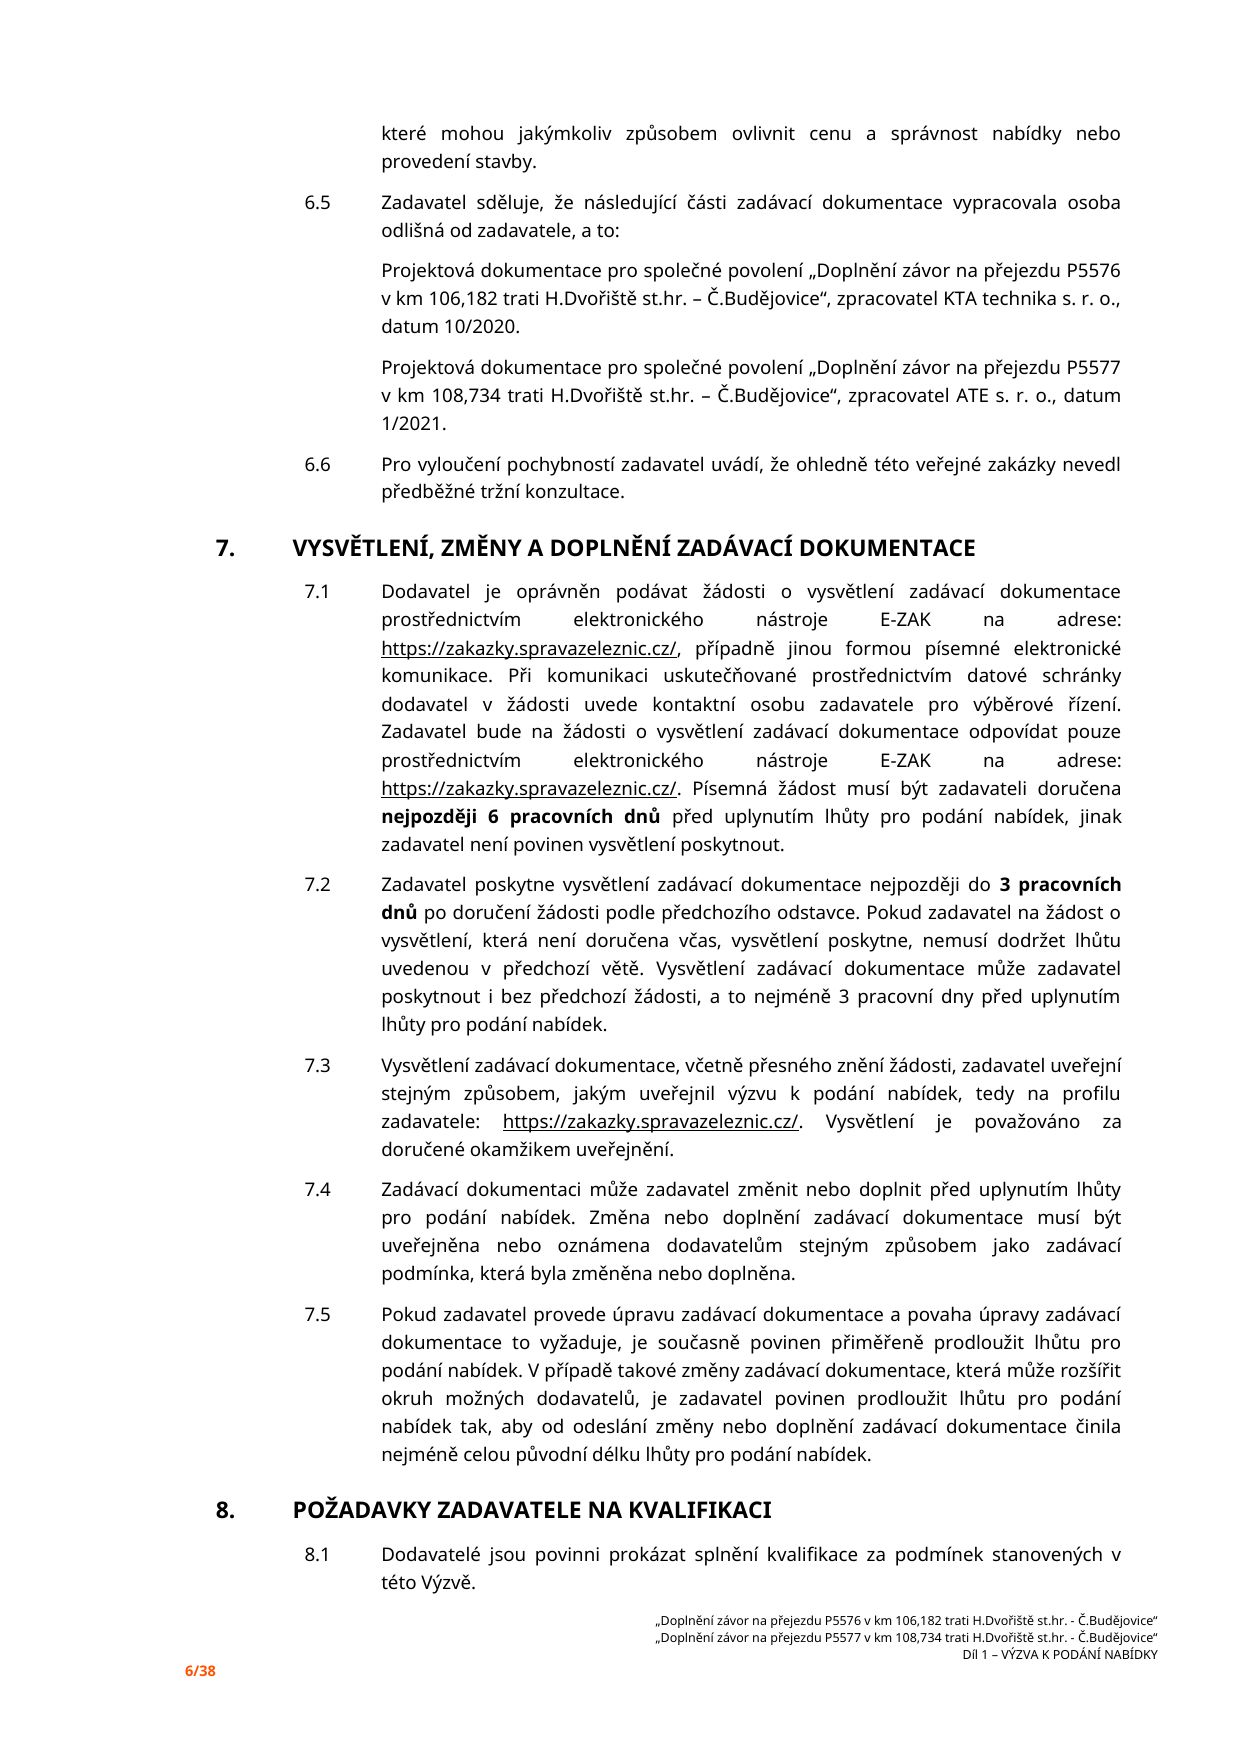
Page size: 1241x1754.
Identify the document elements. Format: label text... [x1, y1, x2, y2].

text Vysvětlení zadávací dokumentace, včetně přesného znění žádosti, zadavatel uveřejní stejným způsobem, jakým uveřejnil výzvu k podání nabídek, tedy na profilu zadavatele: https://zakazky.spravazeleznic.cz/. Vysvětlení je považováno za doručené okamžikem uveřejnění. [304, 1052, 1122, 1162]
list Projektová dokumentace pro společné povolení „Doplnění závor na přejezdu P5577 v km 108,734 trati H.Dvořiště st.hr. – Č.Budějovice“, zpracovatel ATE s. r. o., datum 1/2021. [381, 354, 1122, 436]
text POŽADAVKY ZADAVATELE NA KVALIFIKACI [216, 1494, 1122, 1526]
text Dodavatelé jsou povinni prokázat splnění kvalifikace za podmínek stanovených v této Výzvě. [304, 1541, 1122, 1595]
text VYSVĚTLENÍ, ZMĚNY A DOPLNĚNÍ ZADÁVACÍ DOKUMENTACE [216, 532, 1122, 563]
text Zadavatel poskytne vysvětlení zadávací dokumentace nejpozději do 3 pracovních dnů po doručení žádosti podle předchozího odstavce. Pokud zadavatel na žádost o vysvětlení, která není doručena včas, vysvětlení poskytne, nemusí dodržet lhůtu uvedenou v předchozí větě. Vysvětlení zadávací dokumentace může zadavatel poskytnout i bez předchozí žádosti, a to nejméně 3 pracovní dny před uplynutím lhůty pro podání nabídek. [304, 871, 1122, 1037]
text Zadávací dokumentaci může zadavatel změnit nebo doplnit před uplynutím lhůty pro podání nabídek. Změna nebo doplnění zadávací dokumentace musí být uveřejněna nebo oznámena dodavatelům stejným způsobem jako zadávací podmínka, která byla změněna nebo doplněna. [304, 1177, 1122, 1286]
list Projektová dokumentace pro společné povolení „Doplnění závor na přejezdu P5576 v km 106,182 trati H.Dvořiště st.hr. – Č.Budějovice“, zpracovatel KTA technika s. r. o., datum 10/2020. [381, 258, 1122, 339]
text Zadavatel sděluje, že následující části zadávací dokumentace vypracovala osoba odlišná od zadavatele, a to: [304, 189, 1122, 243]
text Pokud zadavatel provede úpravu zadávací dokumentace a povaha úpravy zadávací dokumentace to vyžaduje, je současně povinen přiměřeně prodloužit lhůtu pro podání nabídek. V případě takové změny zadávací dokumentace, která může rozšířit okruh možných dodavatelů, je zadavatel povinen prodloužit lhůtu pro podání nabídek tak, aby od odeslání změny nebo doplnění zadávací dokumentace činila nejméně celou původní délku lhůty pro podání nabídek. [304, 1301, 1122, 1467]
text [304, 121, 1122, 174]
text Pro vyloučení pochybností zadavatel uvádí, že ohledně této veřejné zakázky nevedl předběžné tržní konzultace. [304, 451, 1122, 504]
text Dodavatel je oprávněn podávat žádosti o vysvětlení zadávací dokumentace prostřednictvím elektronického nástroje E-ZAK na adrese: https://zakazky.spravazeleznic.cz/, případně jinou formou písemné elektronické komunikace. Při komunikaci uskutečňované prostřednictvím datové schránky dodavatel v žádosti uvede kontaktní osobu zadavatele pro výběrové řízení. Zadavatel bude na žádosti o vysvětlení zadávací dokumentace odpovídat pouze prostřednictvím elektronického nástroje E-ZAK na adrese: https://zakazky.spravazeleznic.cz/. Písemná žádost musí být zadavateli doručena nejpozději 6 pracovních dnů před uplynutím lhůty pro podání nabídek, jinak zadavatel není povinen vysvětlení poskytnout. [304, 579, 1122, 856]
